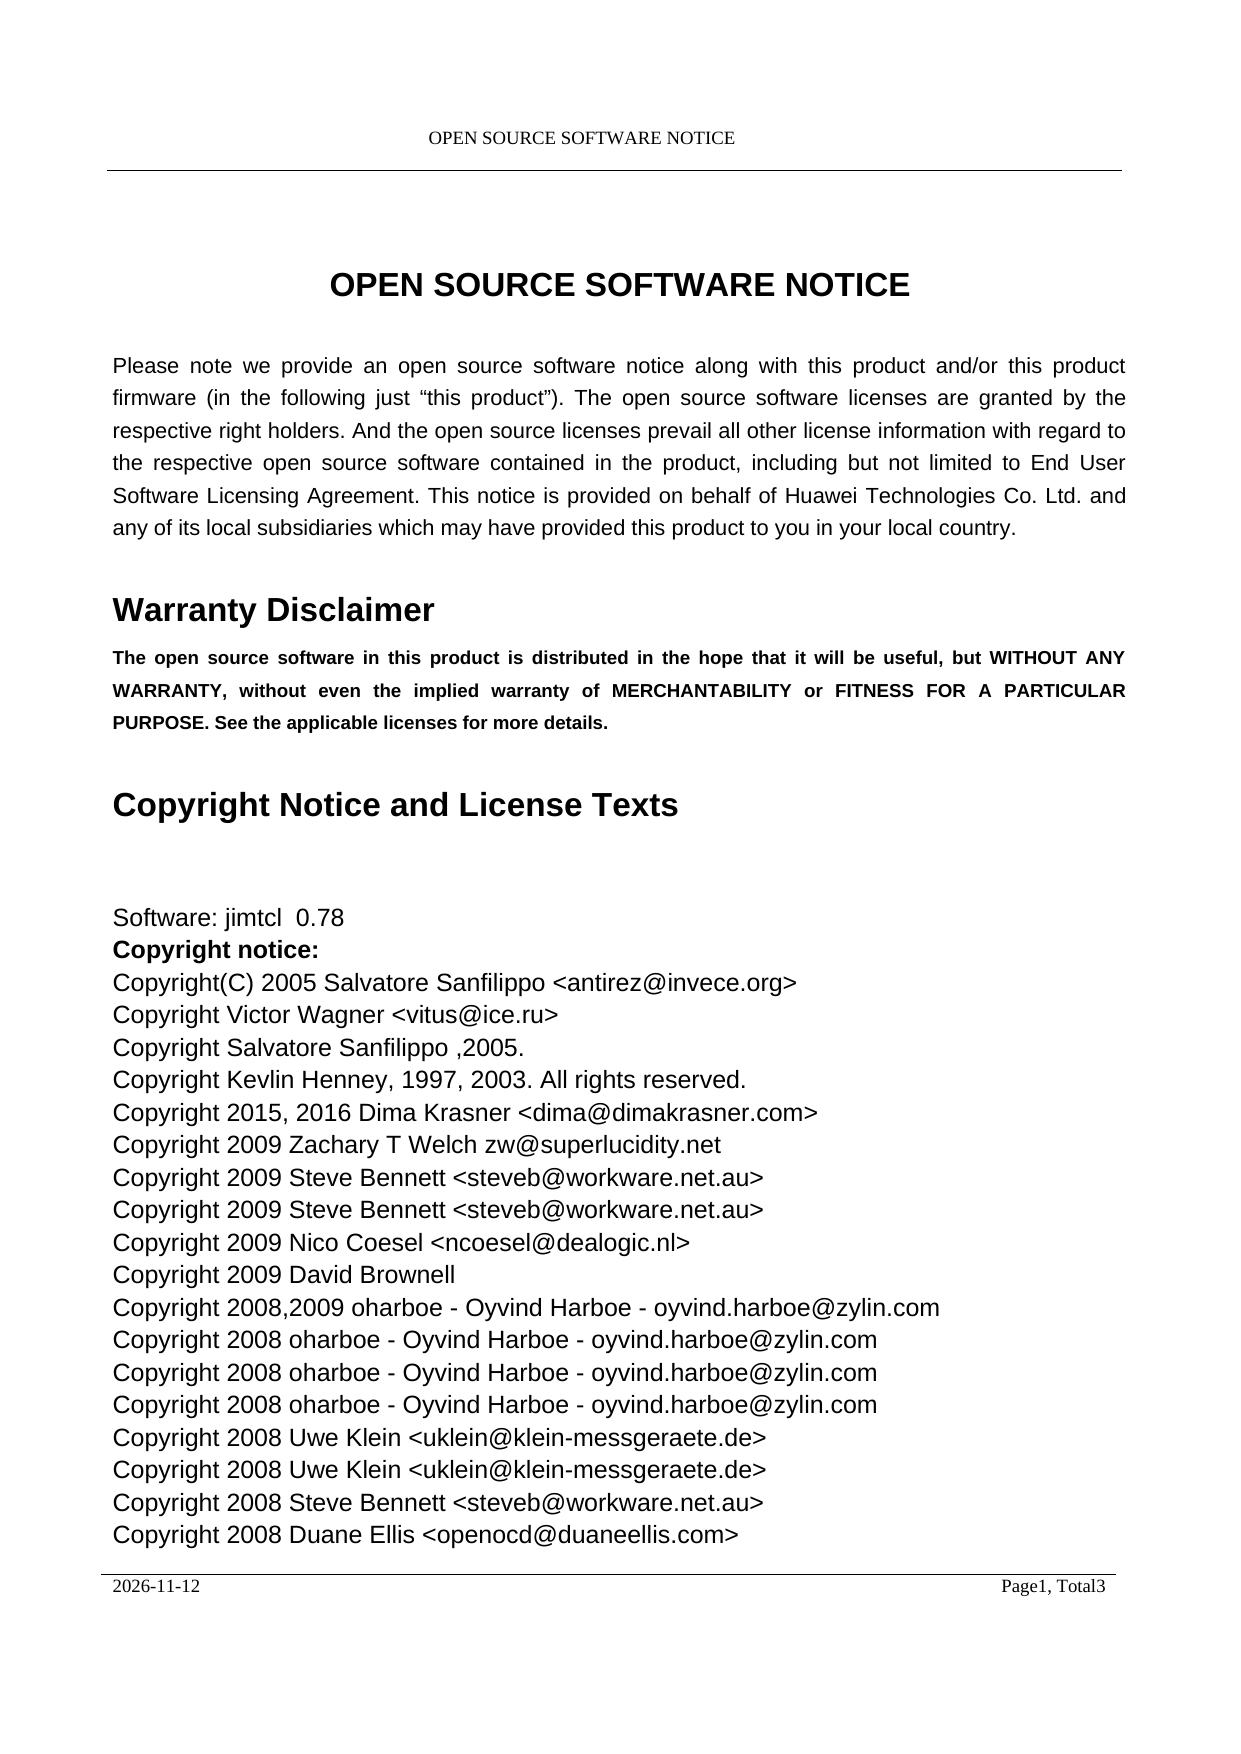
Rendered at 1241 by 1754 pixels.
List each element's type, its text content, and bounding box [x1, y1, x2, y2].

text Copyright(C) 2005 Salvatore Sanfilippo <antirez@invece.org> [112, 966, 1128, 998]
text OPEN SOURCE SOFTWARE NOTICE [112, 251, 1128, 316]
text Copyright 2009 Steve Bennett <steveb@workware.net.au> [112, 1161, 1128, 1193]
text Copyright 2008 Uwe Klein <uklein@klein-messgeraete.de> [112, 1453, 1128, 1486]
text Copyright 2008 oharboe - Oyvind Harboe - oyvind.harboe@zylin.com [112, 1356, 1128, 1388]
text Copyright 2008 oharboe - Oyvind Harboe - oyvind.harboe@zylin.com [112, 1388, 1128, 1421]
text Copyright 2009 Nico Coesel <ncoesel@dealogic.nl> [112, 1226, 1128, 1258]
text Warranty Disclaimer [112, 576, 1128, 641]
text Software: jimtcl 0.78 [112, 901, 1128, 933]
text Please note we provide an open source software notice along with this product and/or this product firmware (in the following just “this product”). The open source software licenses are granted by the respective right holders. And the open source licenses prevail all other license information with regard to the respective open source software contained in the product, including but not limited to End User Software Licensing Agreement. This notice is provided on behalf of Huawei Technologies Co. Ltd. and any of its local subsidiaries which may have provided this product to you in your local country. [112, 349, 1128, 544]
text Copyright 2009 David Brownell [112, 1258, 1128, 1291]
text Copyright notice: [112, 933, 1128, 966]
text Copyright 2008,2009 oharboe - Oyvind Harboe - oyvind.harboe@zylin.com [112, 1291, 1128, 1323]
text Copyright 2008 Steve Bennett <steveb@workware.net.au> [112, 1486, 1128, 1518]
text Copyright 2008 oharboe - Oyvind Harboe - oyvind.harboe@zylin.com [112, 1323, 1128, 1356]
text Copyright Kevlin Henney, 1997, 2003. All rights reserved. [112, 1063, 1128, 1096]
text Copyright 2015, 2016 Dima Krasner <dima@dimakrasner.com> [112, 1096, 1128, 1128]
text Copyright Victor Wagner <vitus@ice.ru> [112, 998, 1128, 1031]
text The open source software in this product is distributed in the hope that it will be useful, but WITHOUT ANY WARRANTY, without even the implied warranty of MERCHANTABILITY or FITNESS FOR A PARTICULAR PURPOSE. See the applicable licenses for more details. [112, 641, 1128, 739]
text Copyright 2009 Zachary T Welch zw@superlucidity.net [112, 1128, 1128, 1161]
text Copyright Notice and License Texts [112, 771, 1128, 836]
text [112, 1518, 1128, 1551]
text Copyright 2009 Steve Bennett <steveb@workware.net.au> [112, 1193, 1128, 1226]
text Copyright Salvatore Sanfilippo ,2005. [112, 1031, 1128, 1063]
text Copyright 2008 Uwe Klein <uklein@klein-messgeraete.de> [112, 1421, 1128, 1453]
